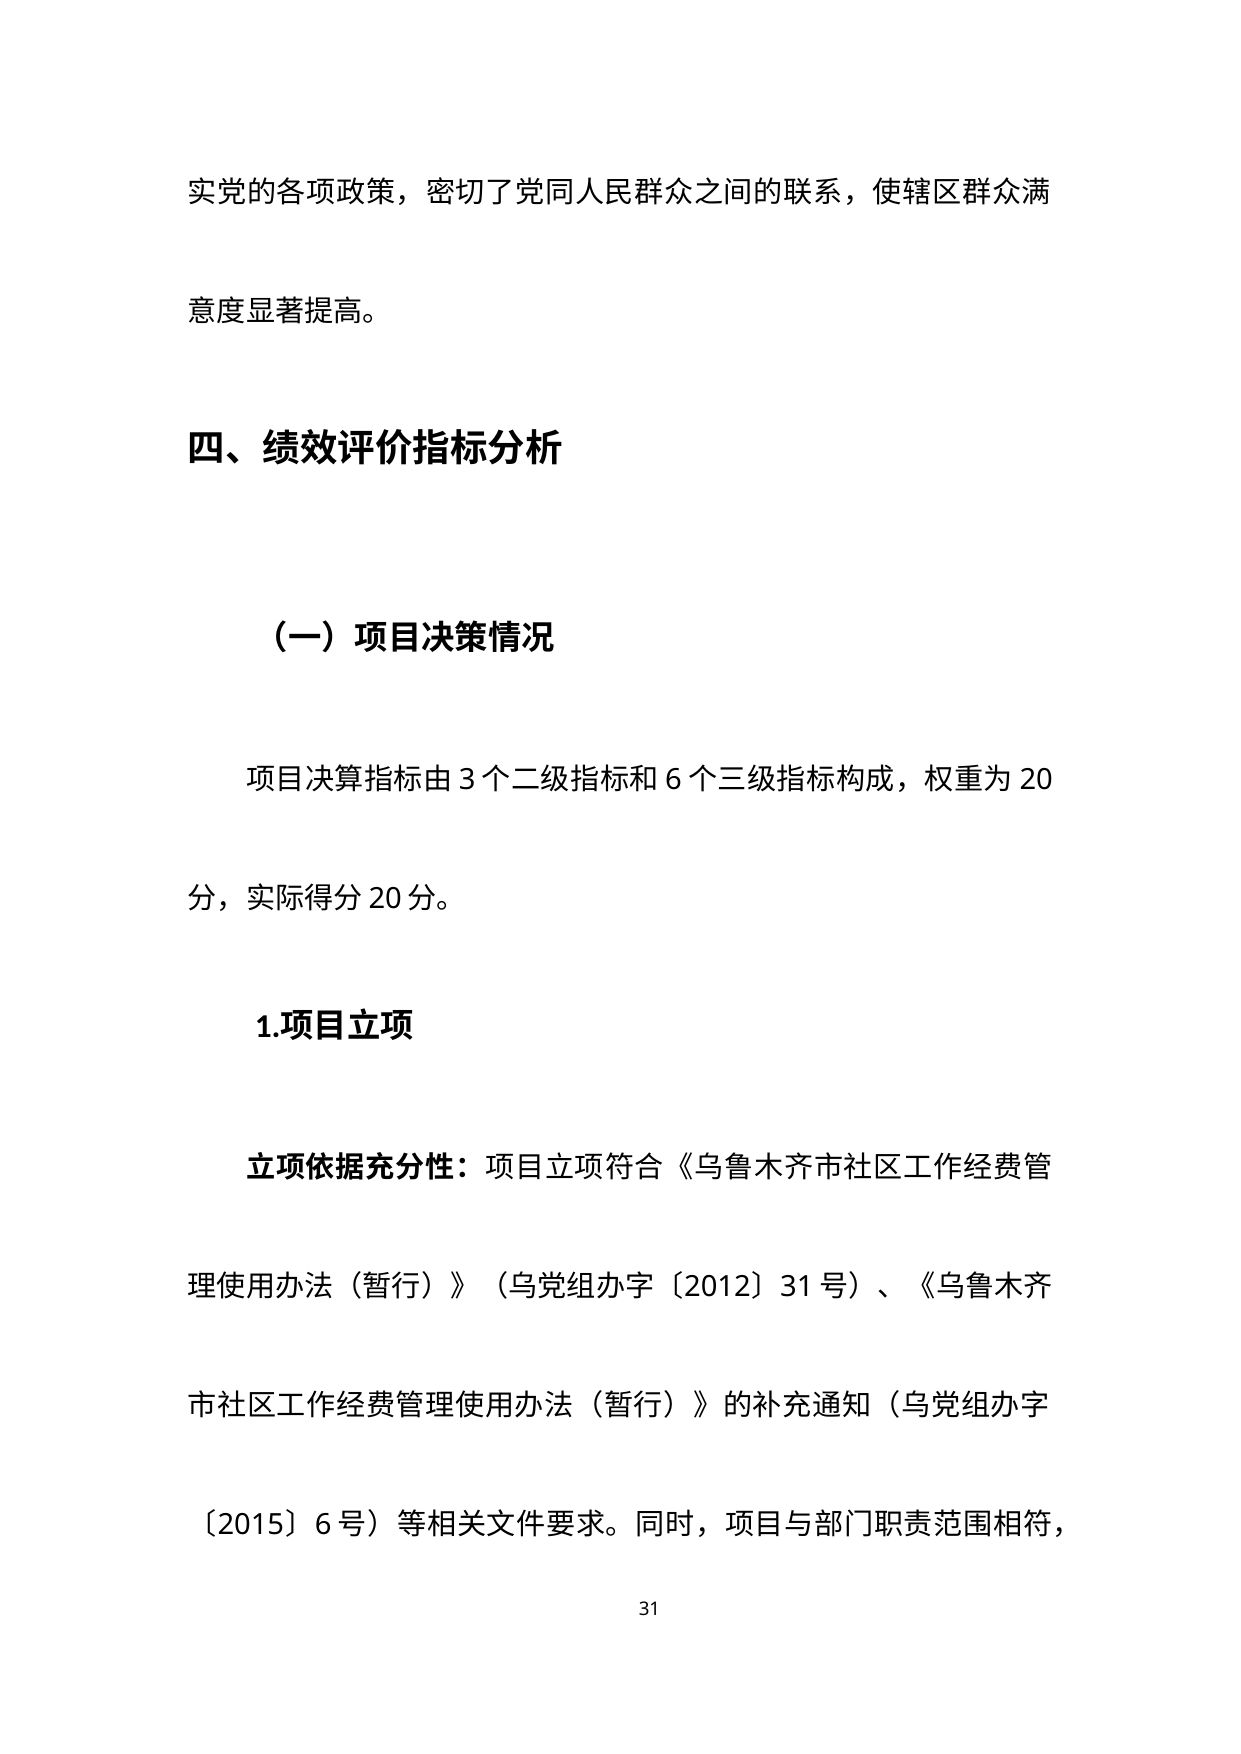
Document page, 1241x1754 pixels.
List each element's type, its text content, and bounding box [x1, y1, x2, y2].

subtitle 四、绩效评价指标分析 [187, 405, 1053, 484]
text 项目决算指标由3个二级指标和6个三级指标构成，权重为20分，实际得分20分。 [187, 737, 1053, 935]
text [187, 150, 1053, 348]
subtitle （一）项目决策情况 [187, 595, 1053, 674]
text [187, 1125, 1053, 1562]
subtitle 1.项目立项 [187, 983, 1053, 1063]
